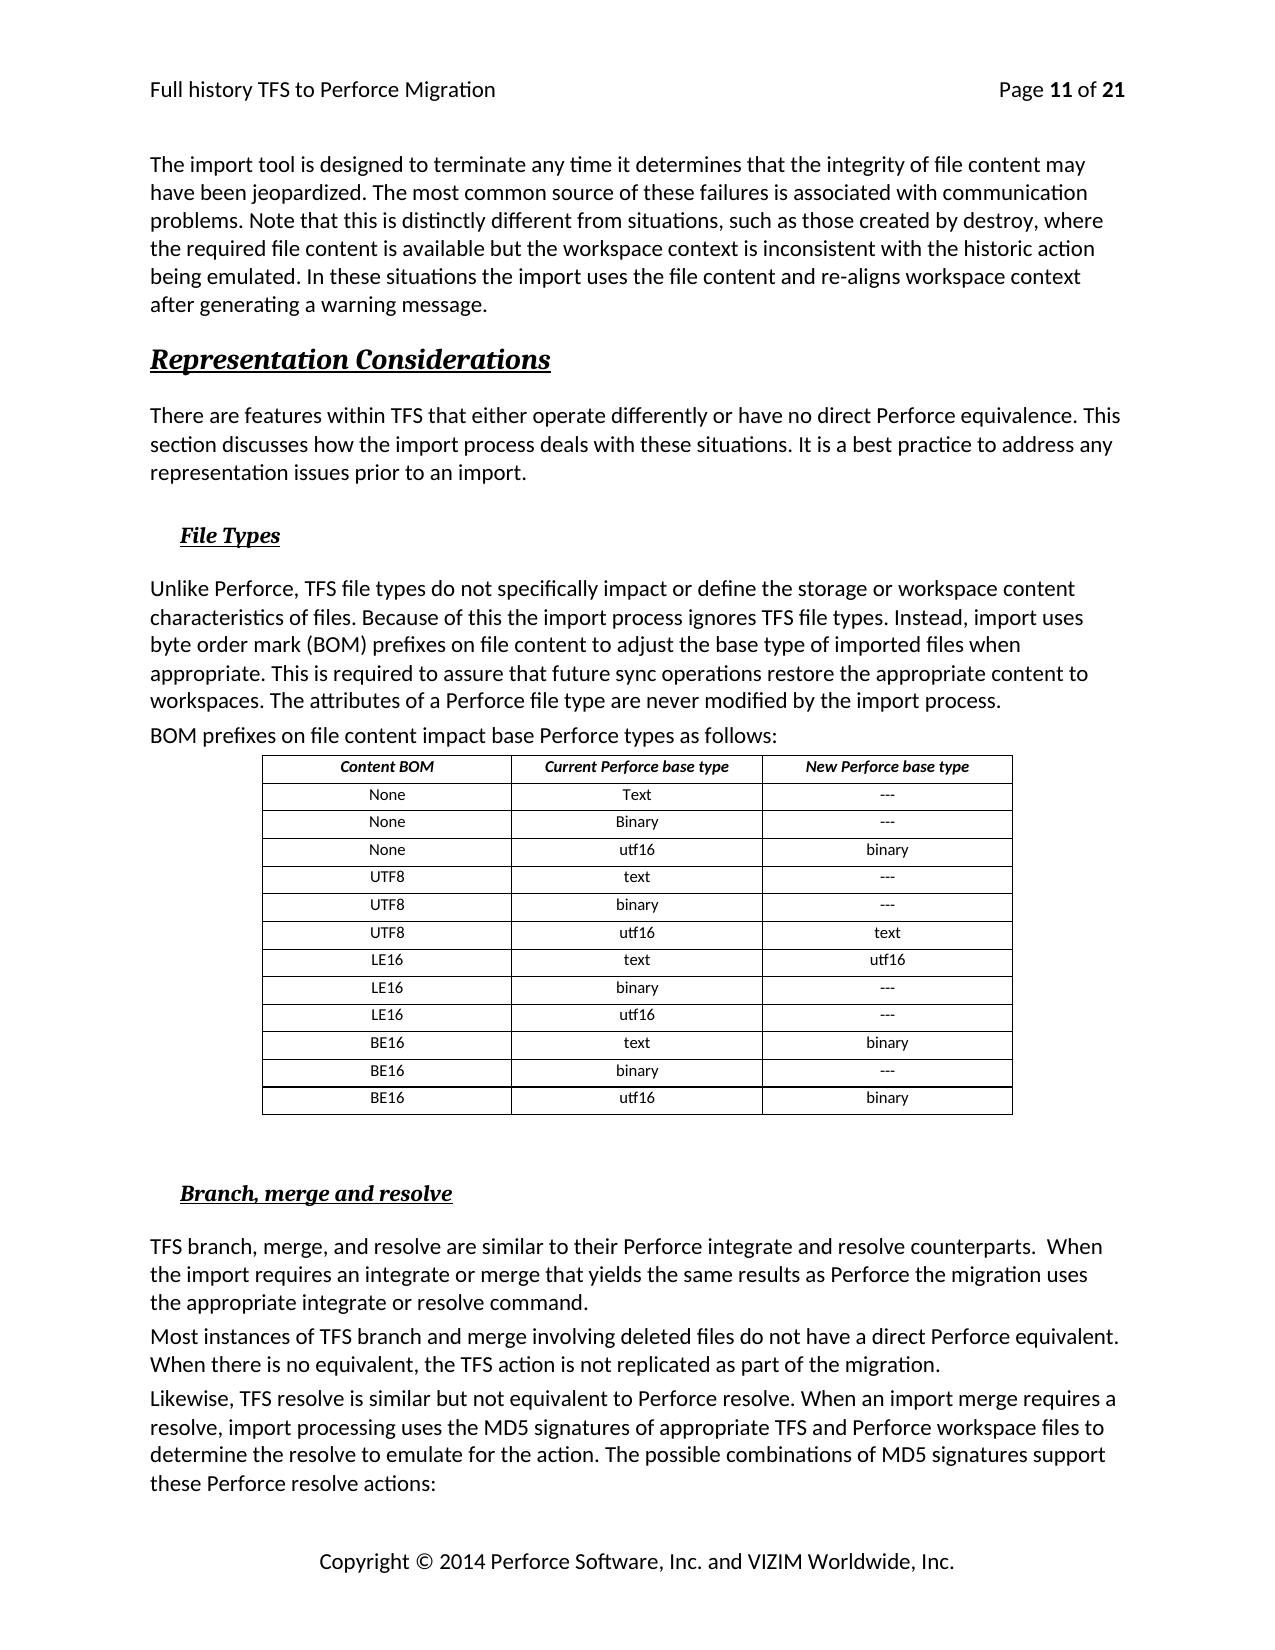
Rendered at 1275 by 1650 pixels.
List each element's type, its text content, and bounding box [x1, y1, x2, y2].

table_cell UTF8 [263, 922, 511, 948]
table_cell BE16 [263, 1088, 511, 1114]
text There are features within TFS that either operate differently or have no direct Perforce equivalence. This section discusses how the import process deals with these situations. It is a best practice to address any representation issues prior to an import. [150, 402, 1125, 486]
table_cell text [512, 950, 762, 976]
table_cell LE16 [263, 950, 511, 976]
table_cell UTF8 [263, 867, 511, 893]
text Likewise, TFS resolve is similar but not equivalent to Perforce resolve. When an import merge requires a resolve, import processing uses the MD5 signatures of appropriate TFS and Perforce workspace files to determine the resolve to emulate for the action. The possible combinations of MD5 signatures support these Perforce resolve actions: [150, 1384, 1125, 1497]
table_cell binary [763, 1088, 1012, 1114]
table_cell LE16 [263, 977, 511, 1004]
text The import tool is designed to terminate any time it determines that the integrity of file content may have been jeopardized. The most common source of these failures is associated with communication problems. Note that this is distinctly different from situations, such as those created by destroy, where the required file content is available but the workspace context is inconsistent with the historic action being emulated. In these situations the import uses the file content and re-aligns workspace context after generating a warning message. [150, 150, 1125, 318]
table_header New Perforce base type [763, 756, 1012, 783]
table_cell binary [512, 894, 762, 921]
subtitle File Types [180, 523, 1125, 549]
table_cell None [263, 839, 511, 866]
table_cell binary [763, 839, 1012, 866]
table_cell --- [763, 811, 1012, 838]
table_header Current Perforce base type [512, 756, 762, 783]
table_cell binary [512, 1060, 762, 1086]
table_cell utf16 [512, 1005, 762, 1031]
table_cell None [263, 811, 511, 838]
table_cell utf16 [512, 1088, 762, 1114]
table_cell LE16 [263, 1005, 511, 1031]
text Most instances of TFS branch and merge involving deleted files do not have a direct Perforce equivalent. When there is no equivalent, the TFS action is not replicated as part of the migration. [150, 1322, 1125, 1378]
table_cell utf16 [512, 922, 762, 948]
table_cell --- [763, 1060, 1012, 1086]
text BOM prefixes on file content impact base Perforce types as follows: [150, 721, 1125, 749]
text Unlike Perforce, TFS file types do not specifically impact or define the storage or workspace content characteristics of files. Because of this the import process ignores TFS file types. Instead, import uses byte order mark (BOM) prefixes on file content to adjust the base type of imported files when appropriate. This is required to assure that future sync operations restore the appropriate content to workspaces. The attributes of a Perforce file type are never modified by the import process. [150, 574, 1125, 715]
table_cell Text [512, 784, 762, 810]
table_cell --- [763, 867, 1012, 893]
table_cell utf16 [763, 950, 1012, 976]
table_cell --- [763, 784, 1012, 810]
table_cell text [512, 867, 762, 893]
text TFS branch, merge, and resolve are similar to their Perforce integrate and resolve counterparts. When the import requires an integrate or merge that yields the same results as Perforce the migration uses the appropriate integrate or resolve command. [150, 1232, 1125, 1316]
table_cell text [763, 922, 1012, 948]
table_cell --- [763, 1005, 1012, 1031]
table_cell --- [763, 977, 1012, 1004]
table_cell UTF8 [263, 894, 511, 921]
subtitle Branch, merge and resolve [180, 1181, 1125, 1207]
table_cell binary [763, 1032, 1012, 1059]
table_cell --- [763, 894, 1012, 921]
table_cell binary [512, 977, 762, 1004]
subtitle Representation Considerations [150, 343, 1125, 377]
table_header Content BOM [263, 756, 511, 783]
table_cell None [263, 784, 511, 810]
table_cell Binary [512, 811, 762, 838]
table_cell utf16 [512, 839, 762, 866]
table_cell BE16 [263, 1032, 511, 1059]
table_cell BE16 [263, 1060, 511, 1086]
table_cell text [512, 1032, 762, 1059]
